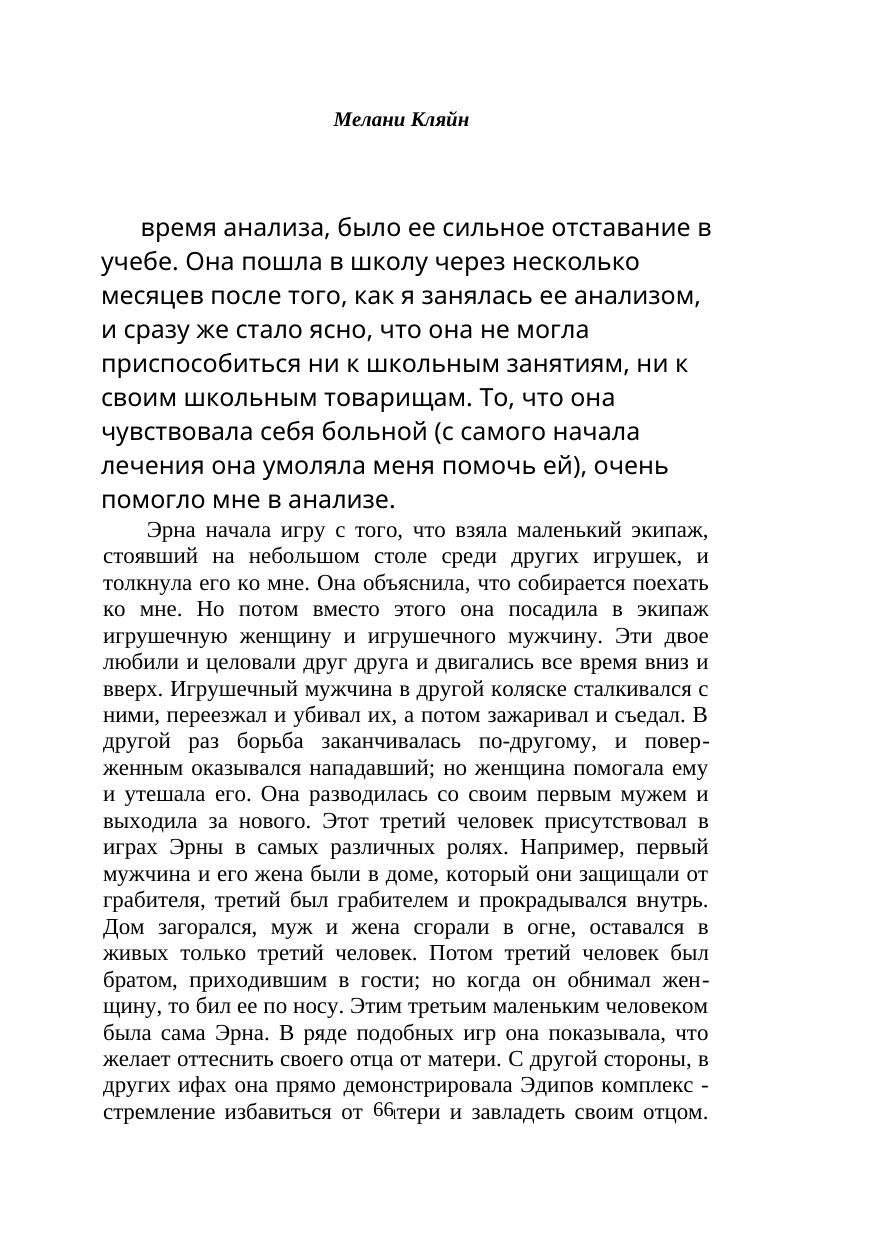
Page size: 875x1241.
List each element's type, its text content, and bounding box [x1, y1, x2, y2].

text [101, 209, 716, 516]
